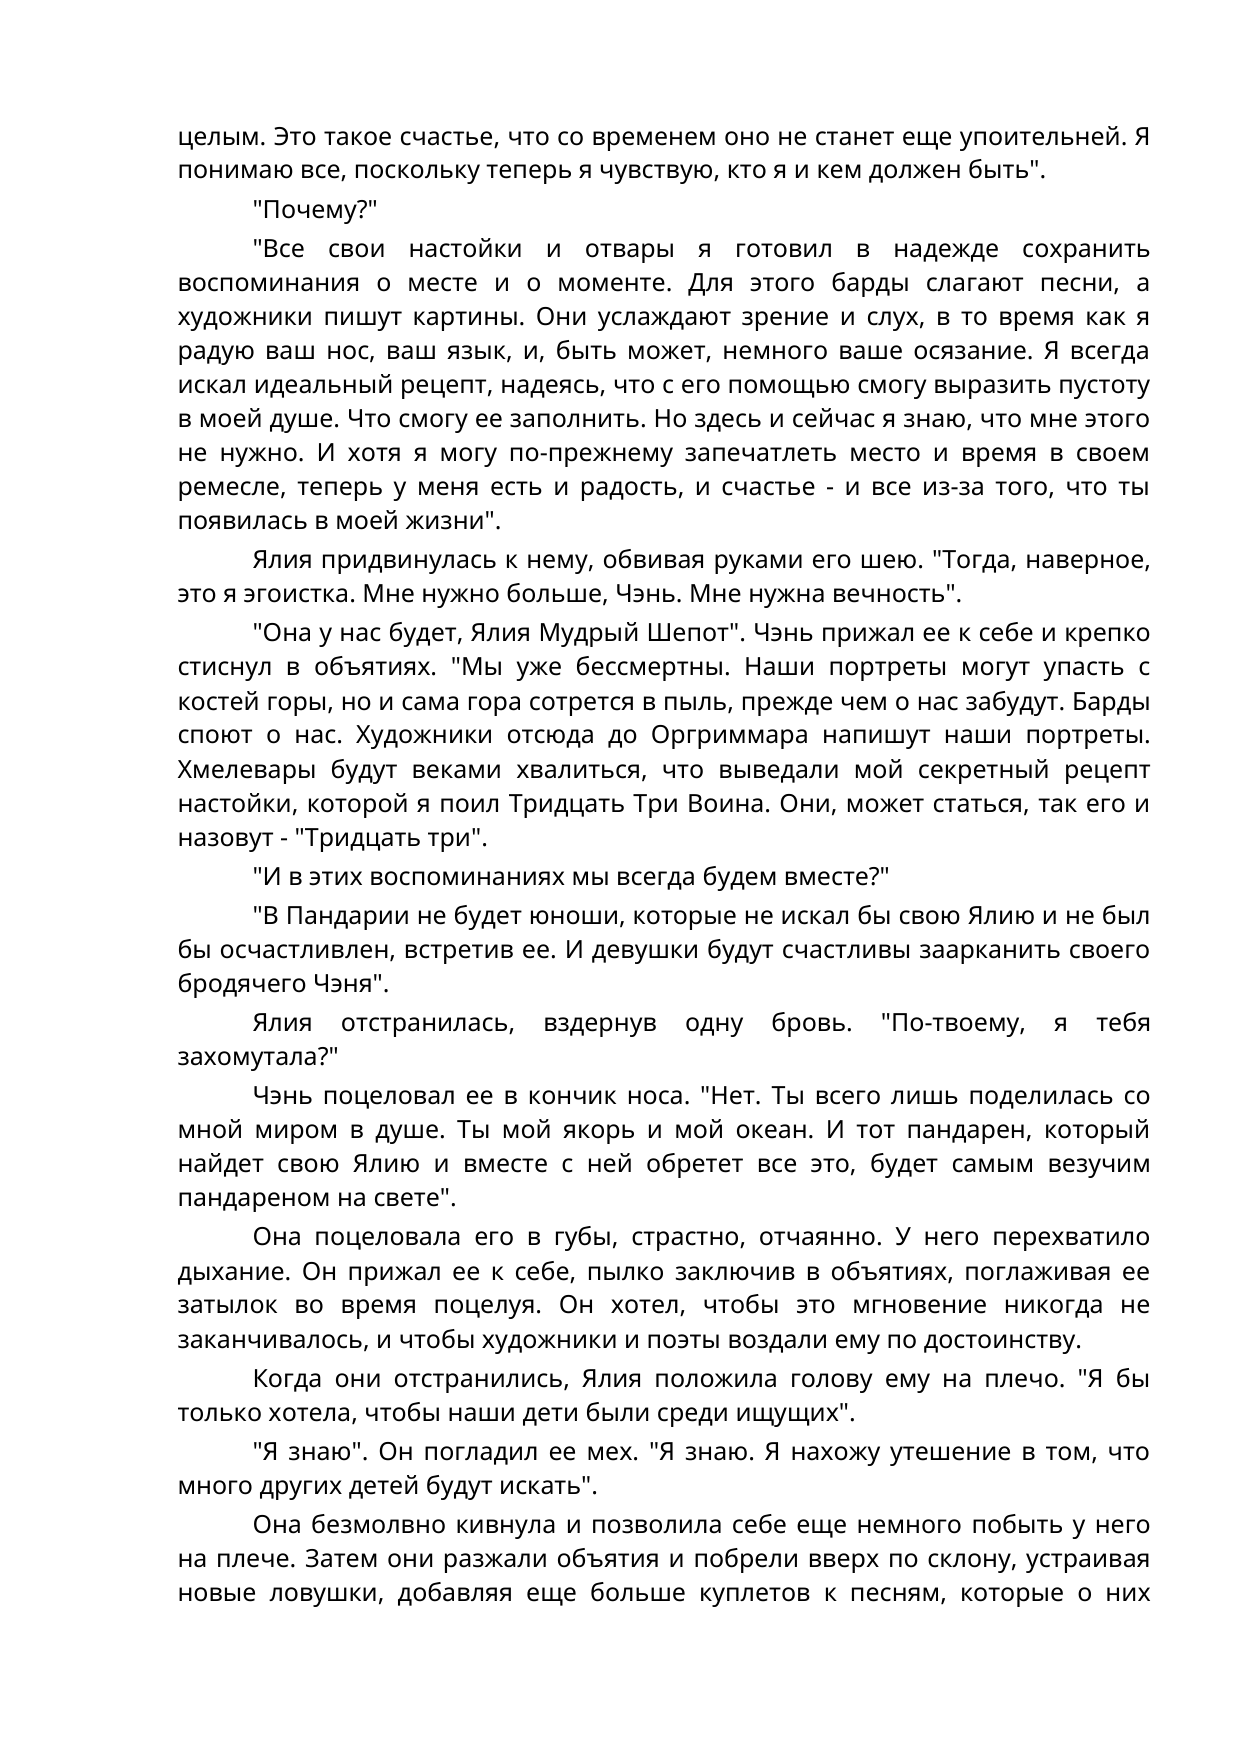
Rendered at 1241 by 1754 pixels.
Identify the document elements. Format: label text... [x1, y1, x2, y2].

text "Она у нас будет, Ялия Мудрый Шепот". Чэнь прижал ее к себе и крепко стиснул в объятиях. "Мы уже бессмертны. Наши портреты могут упасть с костей горы, но и сама гора сотрется в пыль, прежде чем о нас забудут. Барды споют о нас. Художники отсюда до Оргриммара напишут наши портреты. Хмелевары будут веками хвалиться, что выведали мой секретный рецепт настойки, которой я поил Тридцать Три Воина. Они, может статься, так его и назовут - "Тридцать три". [177, 615, 1152, 853]
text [177, 118, 1152, 186]
text Она поцеловала его в губы, страстно, отчаянно. У него перехватило дыхание. Он прижал ее к себе, пылко заключив в объятиях, поглаживая ее затылок во время поцелуя. Он хотел, чтобы это мгновение никогда не заканчивалось, и чтобы художники и поэты воздали ему по достоинству. [177, 1219, 1152, 1355]
text Когда они отстранились, Ялия положила голову ему на плечо. "Я бы только хотела, чтобы наши дети были среди ищущих". [177, 1360, 1152, 1428]
text Ялия отстранилась, вздернув одну бровь. "По-твоему, я тебя захомутала?" [177, 1005, 1152, 1073]
text "Все свои настойки и отвары я готовил в надежде сохранить воспоминания о месте и о моменте. Для этого барды слагают песни, а художники пишут картины. Они услаждают зрение и слух, в то время как я радую ваш нос, ваш язык, и, быть может, немного ваше осязание. Я всегда искал идеальный рецепт, надеясь, что с его помощью смогу выразить пустоту в моей душе. Что смогу ее заполнить. Но здесь и сейчас я знаю, что мне этого не нужно. И хотя я могу по-прежнему запечатлеть место и время в своем ремесле, теперь у меня есть и радость, и счастье - и все из-за того, что ты появилась в моей жизни". [177, 230, 1152, 537]
text Чэнь поцеловал ее в кончик носа. "Нет. Ты всего лишь поделилась со мной миром в душе. Ты мой якорь и мой океан. И тот пандарен, который найдет свою Ялию и вместе с ней обретет все это, будет самым везучим пандареном на свете". [177, 1078, 1152, 1214]
text "И в этих воспоминаниях мы всегда будем вместе?" [177, 858, 1152, 892]
text "Почему?" [177, 191, 1152, 225]
text Ялия придвинулась к нему, обвивая руками его шею. "Тогда, наверное, это я эгоистка. Мне нужно больше, Чэнь. Мне нужна вечность". [177, 542, 1152, 610]
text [177, 1507, 1152, 1609]
text "В Пандарии не будет юноши, которые не искал бы свою Ялию и не был бы осчастливлен, встретив ее. И девушки будут счастливы заарканить своего бродячего Чэня". [177, 897, 1152, 1000]
text "Я знаю". Он погладил ее мех. "Я знаю. Я нахожу утешение в том, что много других детей будут искать". [177, 1433, 1152, 1502]
